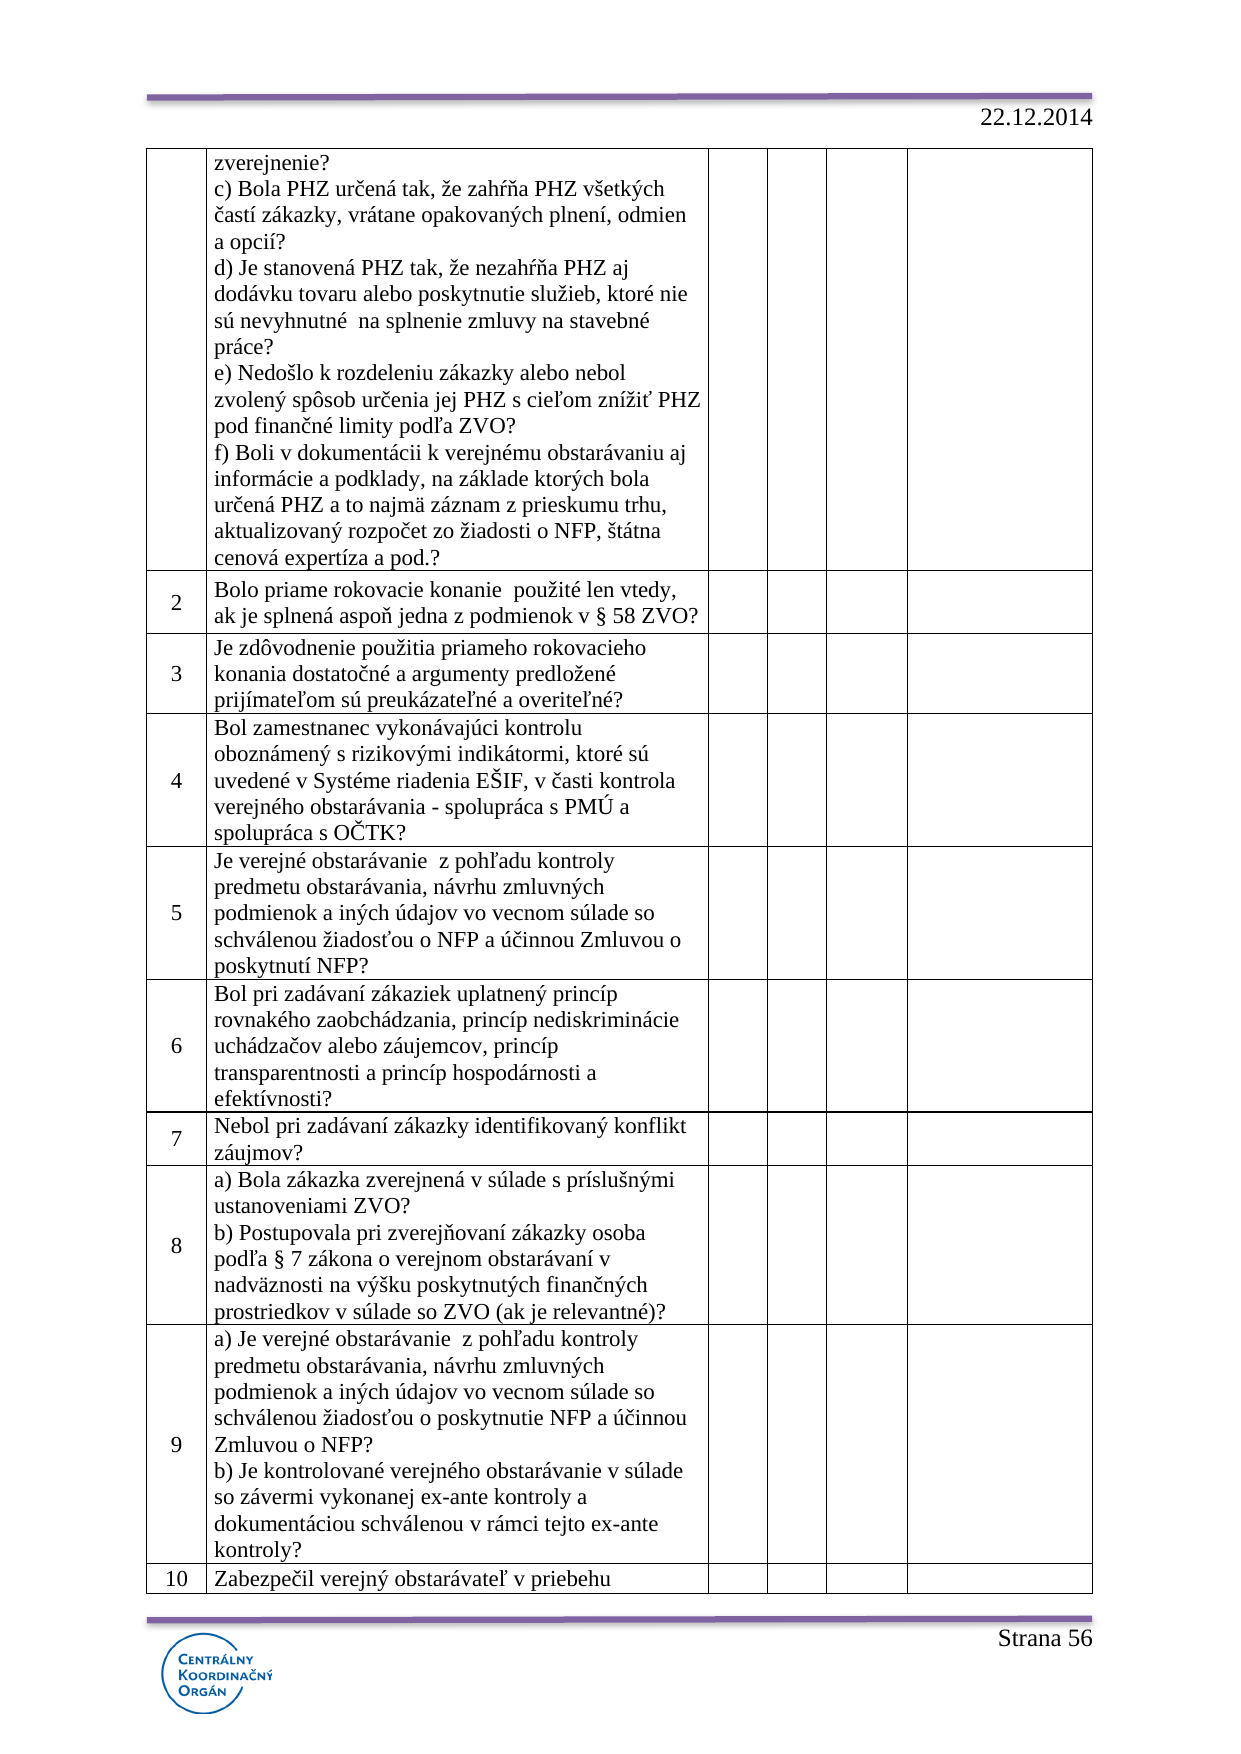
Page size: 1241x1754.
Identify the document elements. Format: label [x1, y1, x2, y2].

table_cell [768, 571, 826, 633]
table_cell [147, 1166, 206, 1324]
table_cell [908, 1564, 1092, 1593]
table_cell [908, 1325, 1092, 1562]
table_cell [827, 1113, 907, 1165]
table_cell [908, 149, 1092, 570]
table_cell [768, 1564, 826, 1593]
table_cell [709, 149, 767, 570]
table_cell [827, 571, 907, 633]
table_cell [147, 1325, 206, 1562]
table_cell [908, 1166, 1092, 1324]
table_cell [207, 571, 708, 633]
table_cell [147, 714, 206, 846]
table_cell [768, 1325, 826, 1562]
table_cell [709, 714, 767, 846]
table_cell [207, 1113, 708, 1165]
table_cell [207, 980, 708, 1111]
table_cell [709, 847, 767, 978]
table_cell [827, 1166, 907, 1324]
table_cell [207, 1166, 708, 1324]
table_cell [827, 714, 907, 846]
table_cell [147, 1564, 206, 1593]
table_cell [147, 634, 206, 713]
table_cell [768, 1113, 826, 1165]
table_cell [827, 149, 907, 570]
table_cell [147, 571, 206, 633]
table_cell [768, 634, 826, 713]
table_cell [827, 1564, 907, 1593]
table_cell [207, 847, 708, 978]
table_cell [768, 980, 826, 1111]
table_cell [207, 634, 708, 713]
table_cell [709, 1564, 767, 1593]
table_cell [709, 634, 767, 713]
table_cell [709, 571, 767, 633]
picture [159, 1631, 272, 1713]
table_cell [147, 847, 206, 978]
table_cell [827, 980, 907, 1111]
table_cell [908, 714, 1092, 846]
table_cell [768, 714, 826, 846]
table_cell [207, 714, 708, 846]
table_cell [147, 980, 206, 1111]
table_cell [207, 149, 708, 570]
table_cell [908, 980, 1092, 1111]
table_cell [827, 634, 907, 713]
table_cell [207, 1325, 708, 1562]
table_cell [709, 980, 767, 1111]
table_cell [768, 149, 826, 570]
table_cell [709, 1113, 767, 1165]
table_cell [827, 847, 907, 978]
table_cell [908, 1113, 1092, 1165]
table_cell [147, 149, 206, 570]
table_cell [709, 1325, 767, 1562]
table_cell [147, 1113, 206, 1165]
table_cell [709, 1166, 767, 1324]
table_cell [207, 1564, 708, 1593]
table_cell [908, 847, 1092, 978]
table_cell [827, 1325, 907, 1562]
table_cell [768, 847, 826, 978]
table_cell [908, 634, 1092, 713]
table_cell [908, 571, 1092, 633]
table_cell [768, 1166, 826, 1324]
